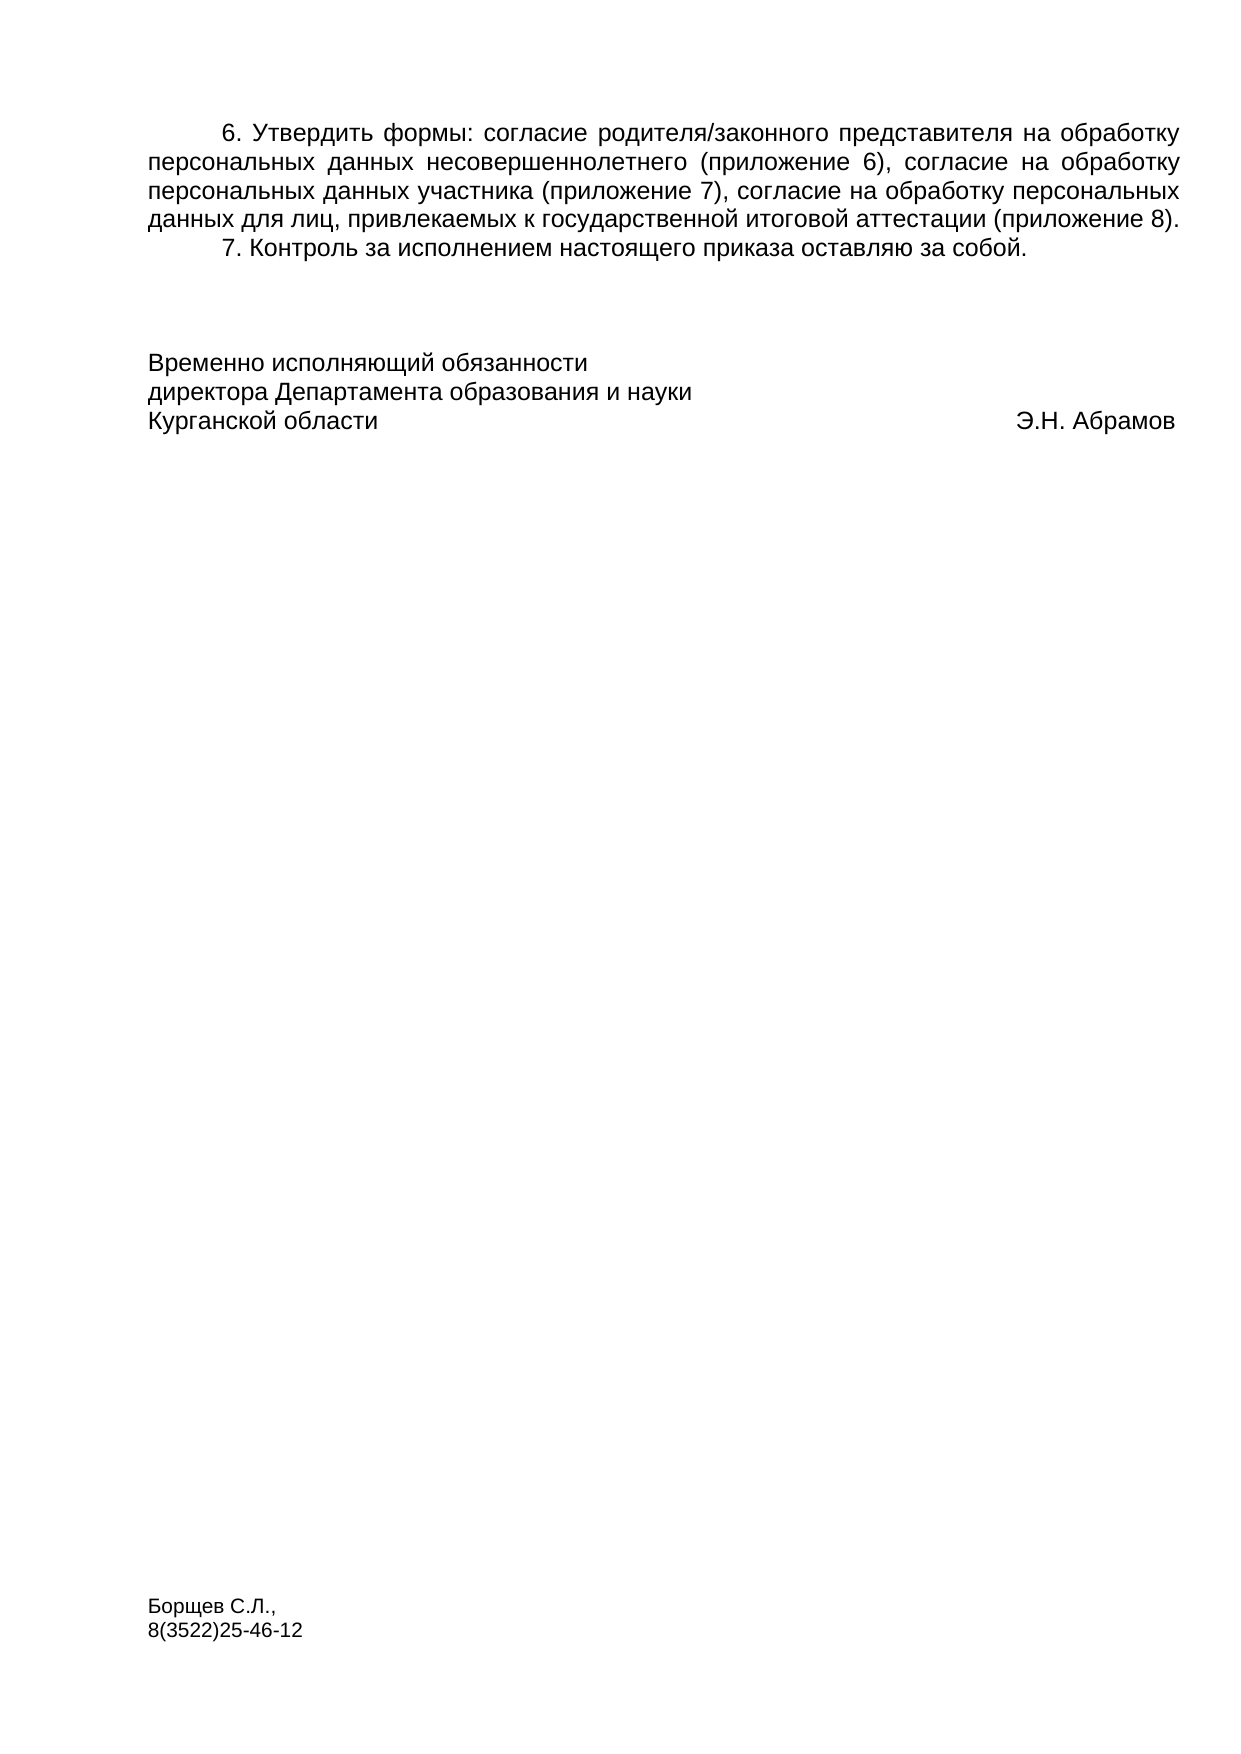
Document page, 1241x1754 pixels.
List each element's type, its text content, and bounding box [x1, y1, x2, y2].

text Временно исполняющий обязанности [148, 348, 1181, 377]
text 6. Утвердить формы: согласие родителя/законного представителя на обработку персональных данных несовершеннолетнего (приложение 6), согласие на обработку персональных данных участника (приложение 7), согласие на обработку персональных данных для лиц, привлекаемых к государственной итоговой аттестации (приложение 8). [148, 118, 1181, 233]
text 8(3522)25-46-12 [148, 1618, 1181, 1642]
text Курганской области Э.Н. Абрамов [148, 406, 1181, 434]
text директора Департамента образования и науки [148, 377, 1181, 406]
text Борщев С.Л., [148, 1594, 1181, 1618]
text 7. Контроль за исполнением настоящего приказа оставляю за собой. [148, 233, 1181, 262]
